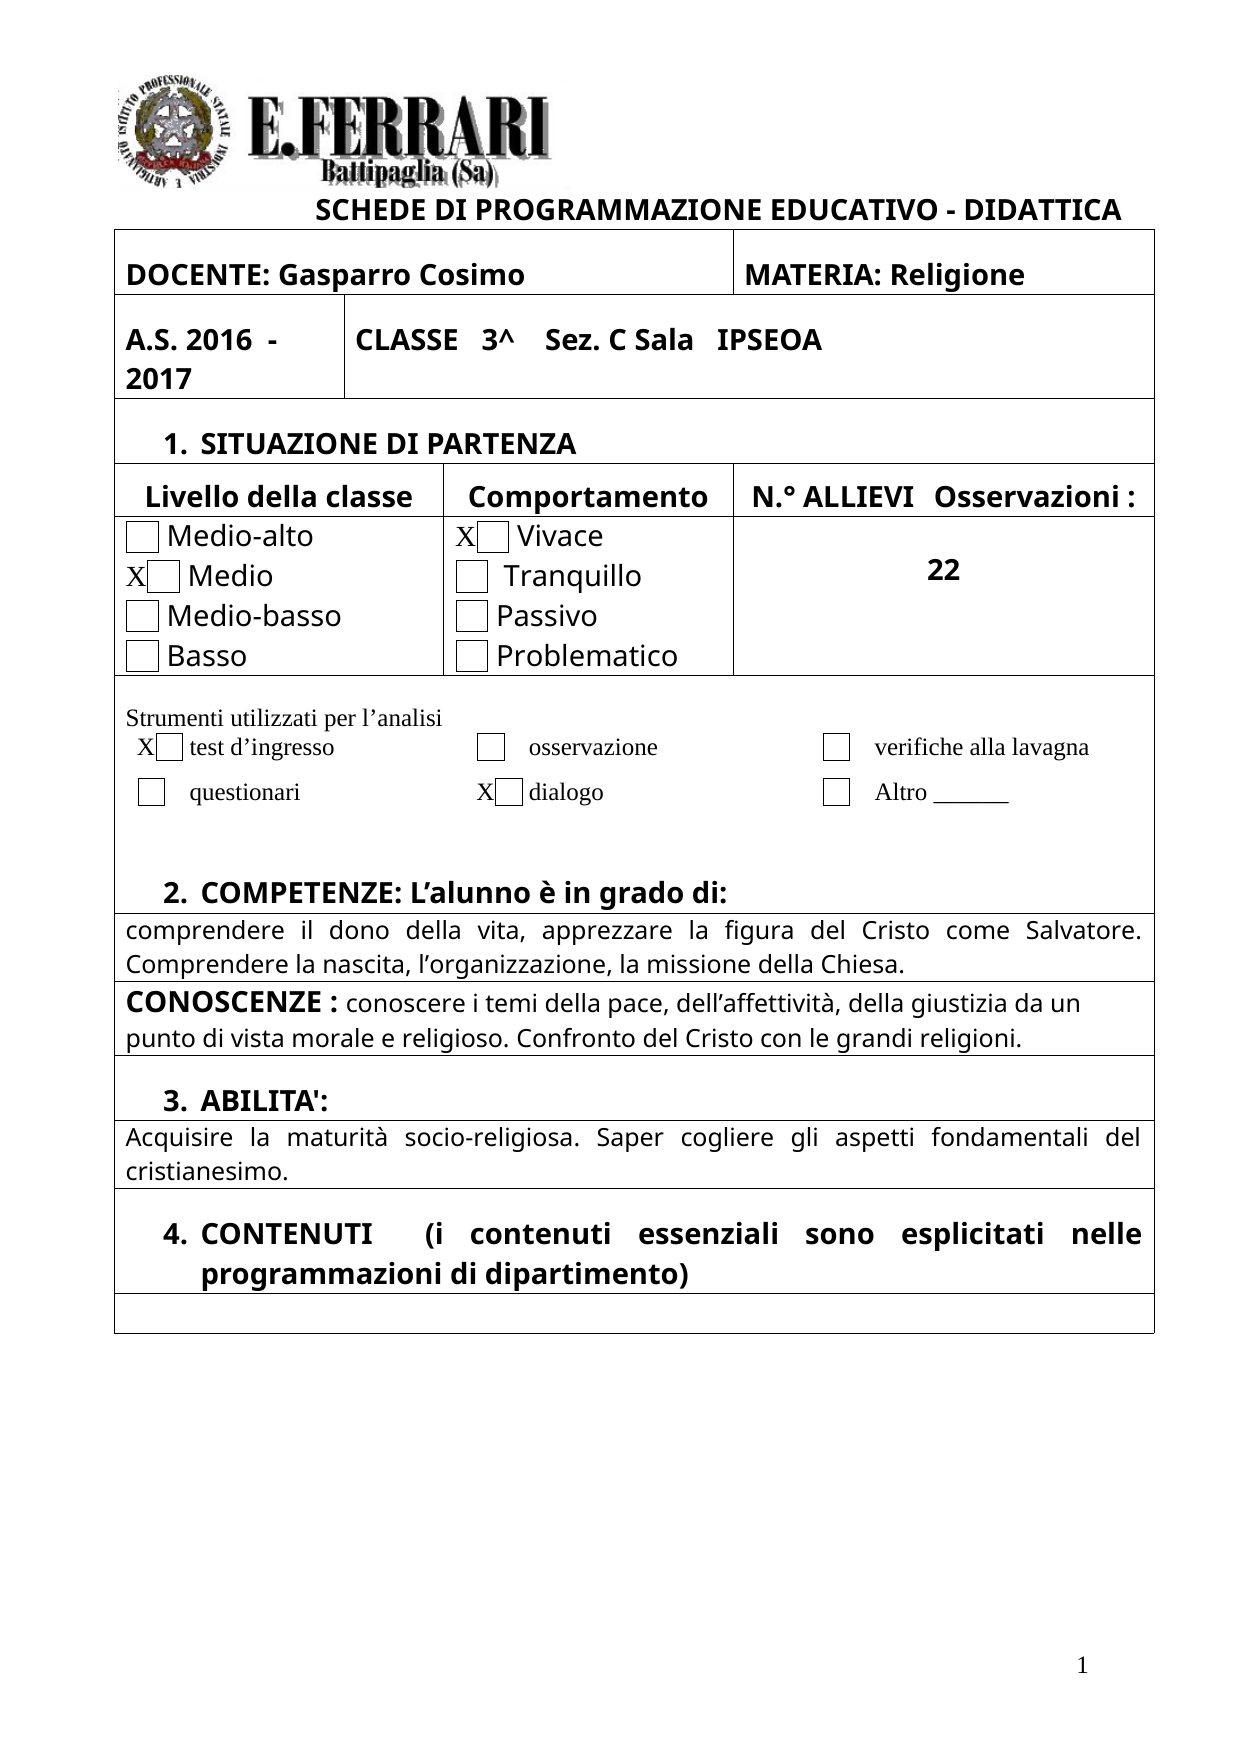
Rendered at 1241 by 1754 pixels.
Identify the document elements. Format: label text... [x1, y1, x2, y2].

table_cell CONTENUTI (i contenuti essenziali sono esplicitati nelle programmazioni di dipartimento) [115, 1189, 1154, 1293]
table_cell CONOSCENZE : conoscere i temi della pace, dell’affettività, della giustizia da un punto di vista morale e religioso. Confronto del Cristo con le grandi religioni. [115, 982, 1154, 1055]
table_cell Medio-alto X Medio Medio-basso Basso [115, 517, 443, 674]
table_cell Comportamento [444, 464, 733, 516]
table_cell [115, 1294, 1154, 1332]
table_cell Livello della classe [115, 464, 443, 516]
table_cell X Vivace Tranquillo Passivo Problematico [444, 517, 733, 674]
table_cell comprendere il dono della vita, apprezzare la figura del Cristo come Salvatore. Comprendere la nascita, l’organizzazione, la missione della Chiesa. [115, 914, 1154, 981]
table_cell N.° ALLIEVI Osservazioni : [734, 464, 1154, 516]
table_cell Strumenti utilizzati per l’analisi COMPETENZE: L’alunno è in grado di: [115, 676, 1154, 912]
table_cell SITUAZIONE DI PARTENZA [115, 399, 1154, 463]
table_cell CLASSE 3^ Sez. C Sala IPSEOA [345, 295, 1154, 398]
table_cell Acquisire la maturità socio-religiosa. Saper cogliere gli aspetti fondamentali del cristianesimo. [115, 1121, 1154, 1188]
table_cell 22 [734, 517, 1154, 674]
table_cell A.S. 2016 -2017 [115, 295, 344, 398]
table_header DOCENTE: Gasparro Cosimo [115, 230, 733, 294]
table_cell ABILITA': [115, 1056, 1154, 1120]
picture [118, 75, 570, 189]
table_header MATERIA: Religione [734, 230, 1154, 294]
